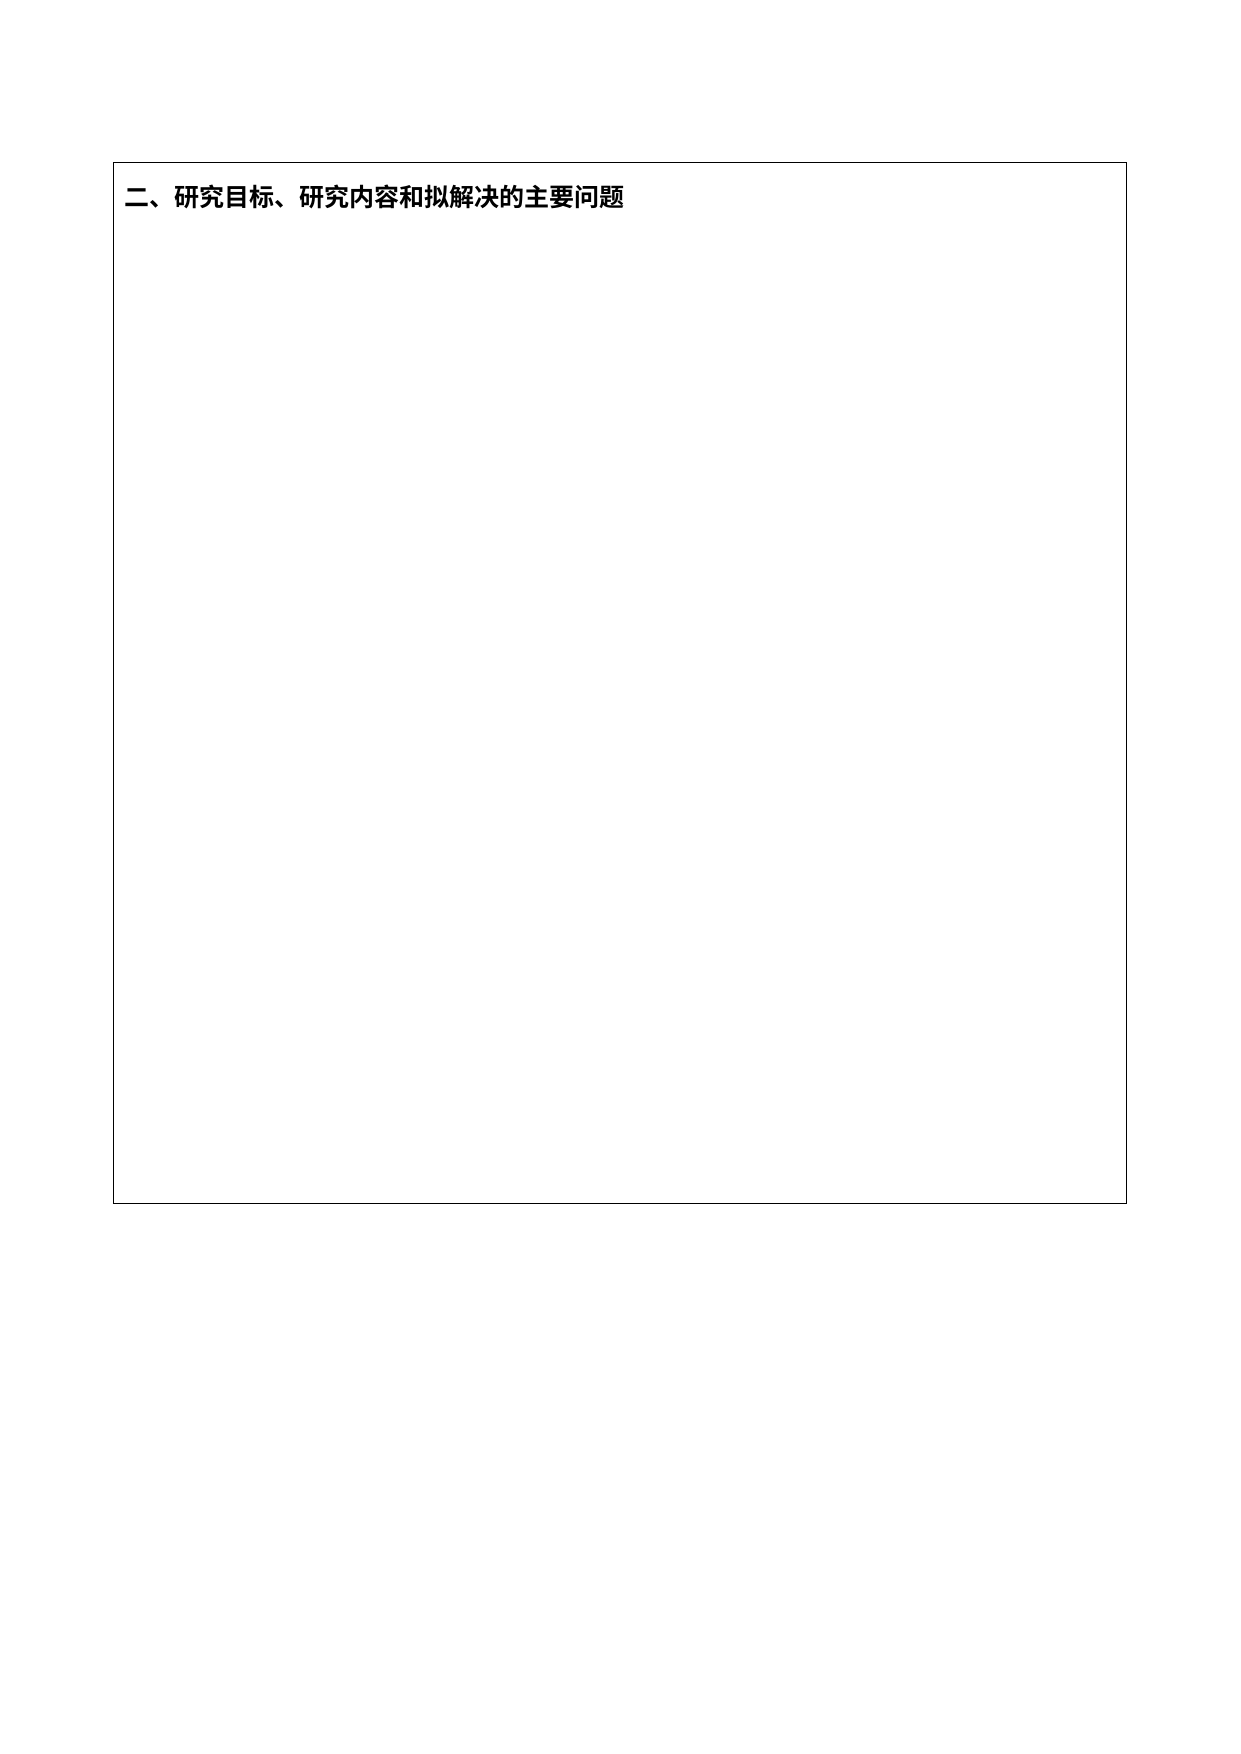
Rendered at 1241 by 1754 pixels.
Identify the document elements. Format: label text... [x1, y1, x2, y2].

table_cell 二、研究目标、研究内容和拟解决的主要问题 [114, 163, 1126, 1203]
